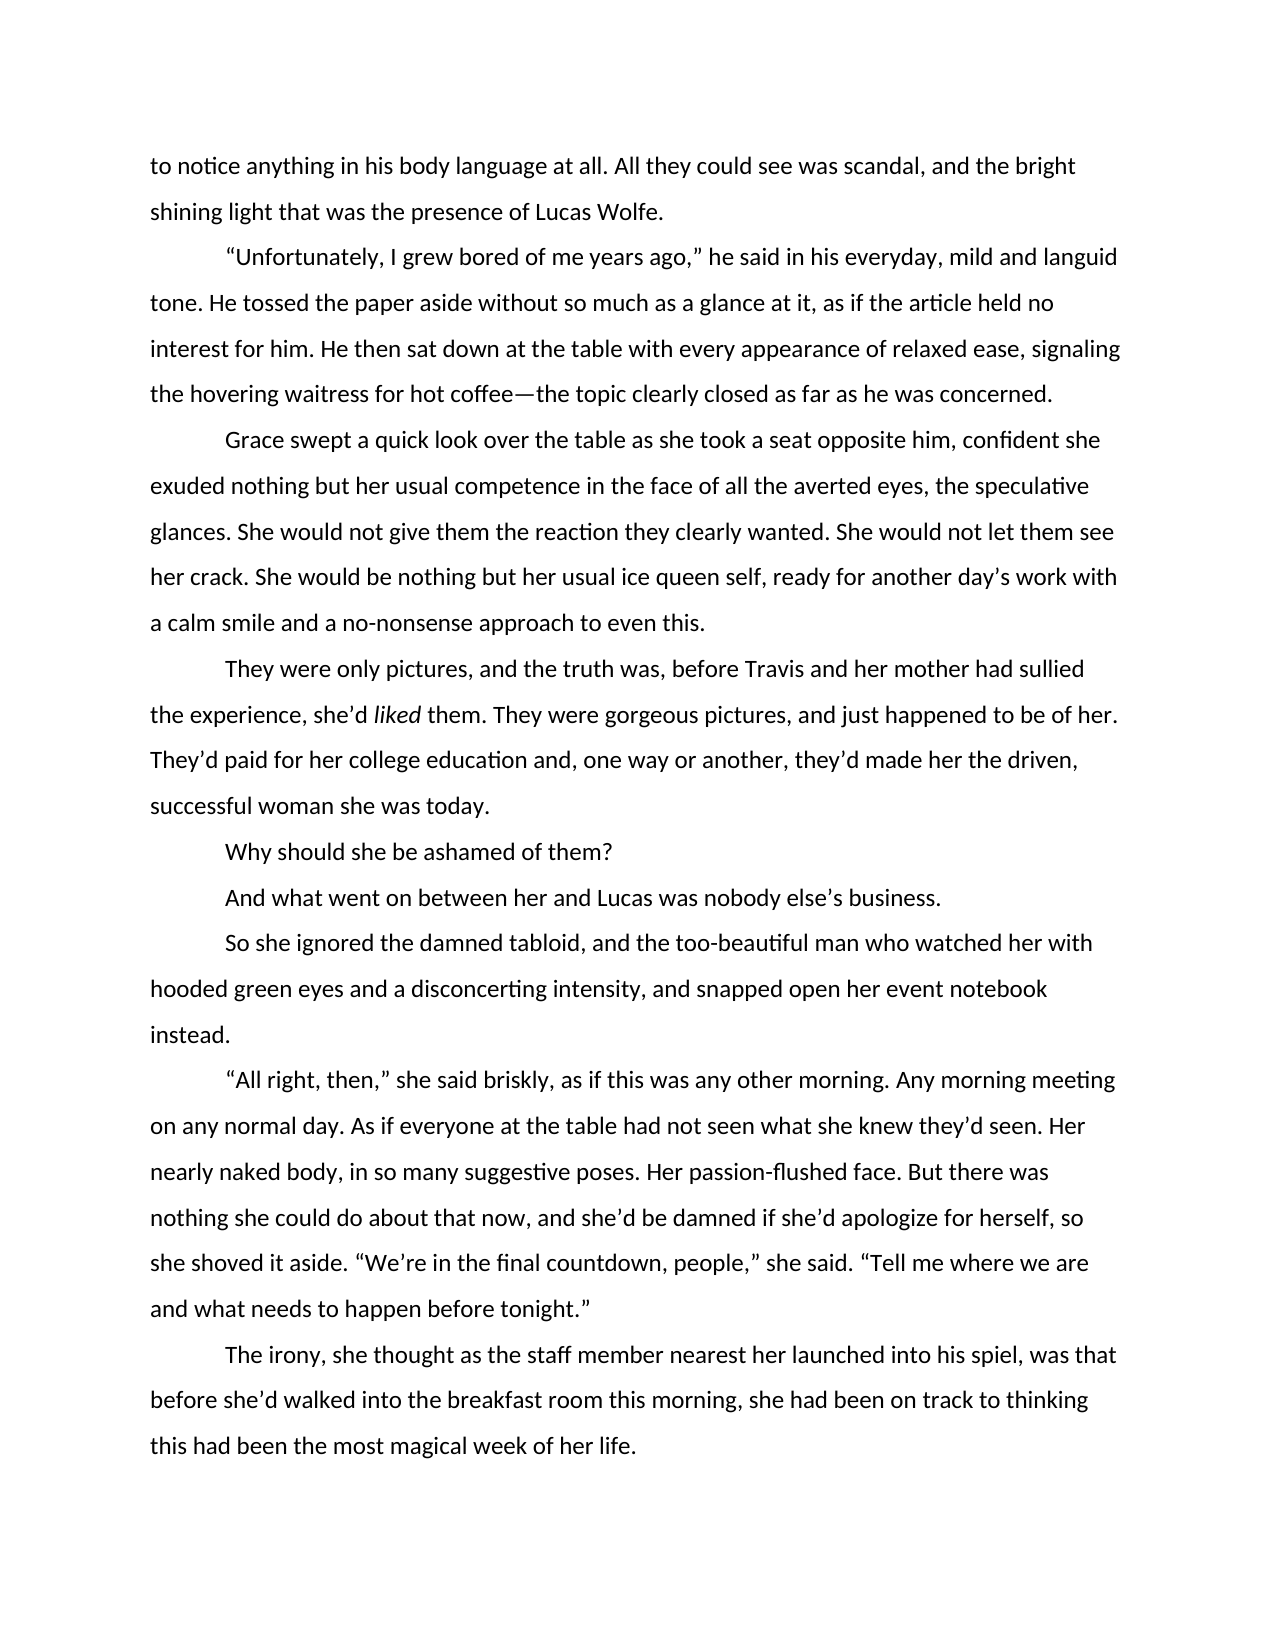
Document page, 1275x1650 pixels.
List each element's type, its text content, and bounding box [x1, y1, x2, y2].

text “All right, then,” she said briskly, as if this was any other morning. Any morning meeting on any normal day. As if everyone at the table had not seen what she knew they’d seen. Her nearly naked body, in so many suggestive poses. Her passion-flushed face. But there was nothing she could do about that now, and she’d be damned if she’d apologize for herself, so she shoved it aside. “We’re in the final countdown, people,” she said. “Tell me where we are and what needs to happen before tonight.” [150, 1064, 1125, 1324]
text Grace swept a quick look over the table as she took a seat opposite him, confident she exuded nothing but her usual competence in the face of all the averted eyes, the speculative glances. She would not give them the reaction they clearly wanted. She would not let them see her crack. She would be nothing but her usual ice queen self, ready for another day’s work with a calm smile and a no-nonsense approach to even this. [150, 424, 1125, 638]
text The irony, she thought as the staff member nearest her launched into his spiel, was that before she’d walked into the breakfast room this morning, she had been on track to thinking this had been the most magical week of her life. [150, 1339, 1125, 1461]
text “Unfortunately, I grew bored of me years ago,” he said in his everyday, mild and languid tone. He tossed the paper aside without so much as a glance at it, as if the article held no interest for him. He then sat down at the table with every appearance of relaxed ease, signaling the hovering waitress for hot coffee—the topic clearly closed as far as he was concerned. [150, 241, 1125, 409]
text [150, 150, 1125, 226]
text And what went on between her and Lucas was nobody else’s business. [150, 882, 1125, 912]
text Why should she be ashamed of them? [150, 836, 1125, 866]
text So she ignored the damned tabloid, and the too-beautiful man who watched her with hooded green eyes and a disconcerting intensity, and snapped open her event notebook instead. [150, 927, 1125, 1049]
text They were only pictures, and the truth was, before Travis and her mother had sullied the experience, she’d liked them. They were gorgeous pictures, and just happened to be of her. They’d paid for her college education and, one way or another, they’d made her the driven, successful woman she was today. [150, 653, 1125, 821]
